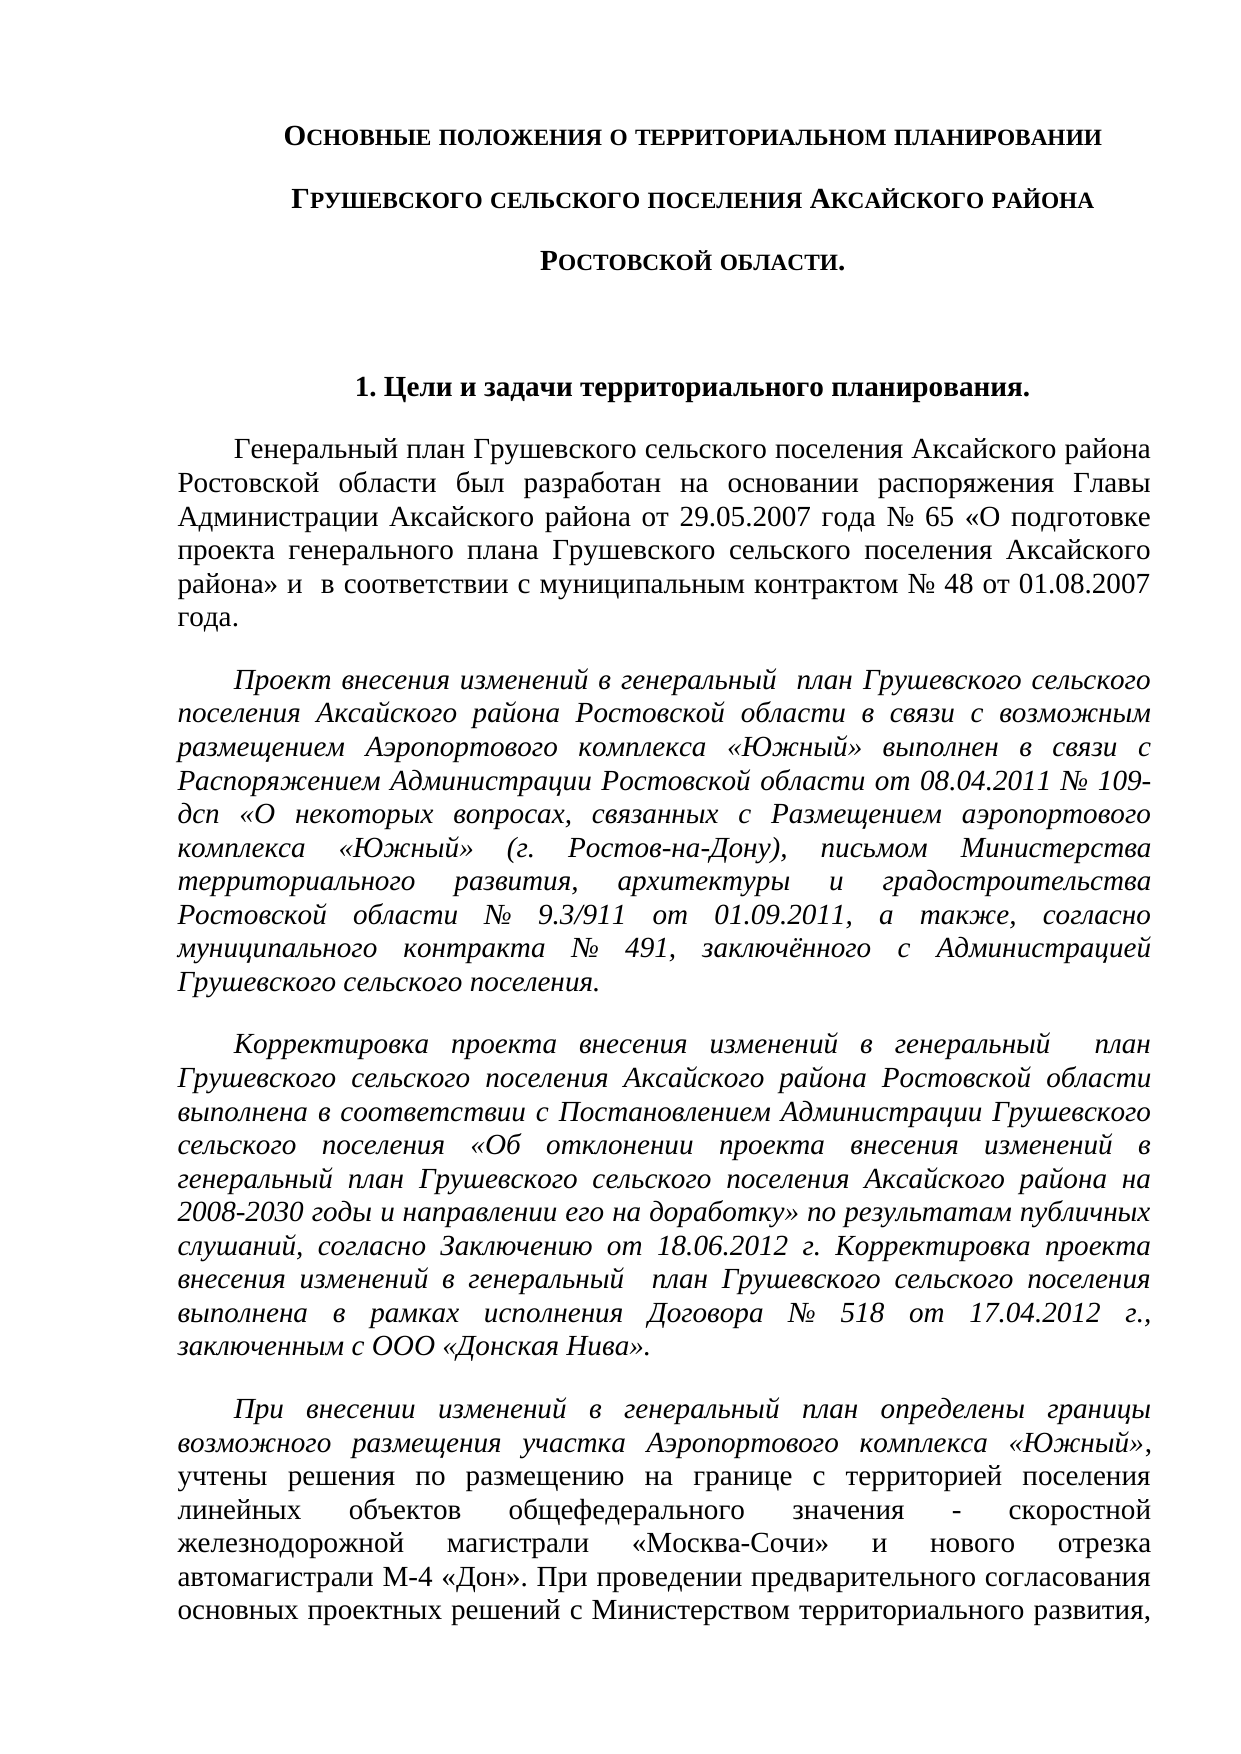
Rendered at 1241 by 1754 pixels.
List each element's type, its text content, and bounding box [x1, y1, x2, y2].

text Корректировка проекта внесения изменений в генеральный план Грушевского сельского поселения Аксайского района Ростовской области выполнена в соответствии с Постановлением Администрации Грушевского сельского поселения «Об отклонении проекта внесения изменений в генеральный план Грушевского сельского поселения Аксайского района на 2008-2030 годы и направлении его на доработку» по результатам публичных слушаний, согласно Заключению от 18.06.2012 г. Корректировка проекта внесения изменений в генеральный план Грушевского сельского поселения выполнена в рамках исполнения Договора № 518 от 17.04.2012 г., заключенным с ООО «Донская Нива». [177, 1027, 1152, 1362]
text Проект внесения изменений в генеральный план Грушевского сельского поселения Аксайского района Ростовской области в связи с возможным размещением Аэропортового комплекса «Южный» выполнен в связи с Распоряжением Администрации Ростовской области от 08.04.2011 № 109-дсп «О некоторых вопросах, связанных с Размещением аэропортового комплекса «Южный» (г. Ростов-на-Дону), письмом Министерства территориального развития, архитектуры и градостроительства Ростовской области № 9.3/911 от 01.09.2011, а также, согласно муниципального контракта № 491, заключённого с Администрацией Грушевского сельского поселения. [177, 662, 1152, 997]
text Ростовской области. [177, 243, 1152, 277]
text Основные положения о территориальном планировании [177, 118, 1152, 152]
text 1. Цели и задачи территориального планирования. [177, 369, 1152, 402]
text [177, 1391, 1152, 1626]
text Генеральный план Грушевского сельского поселения Аксайского района Ростовской области был разработан на основании распоряжения Главы Администрации Аксайского района от 29.05.2007 года № 65 «О подготовке проекта генерального плана Грушевского сельского поселения Аксайского района» и в соответствии с муниципальным контрактом № 48 от 01.08.2007 года. [177, 432, 1152, 633]
text Грушевского сельского поселения Аксайского района [177, 181, 1152, 214]
